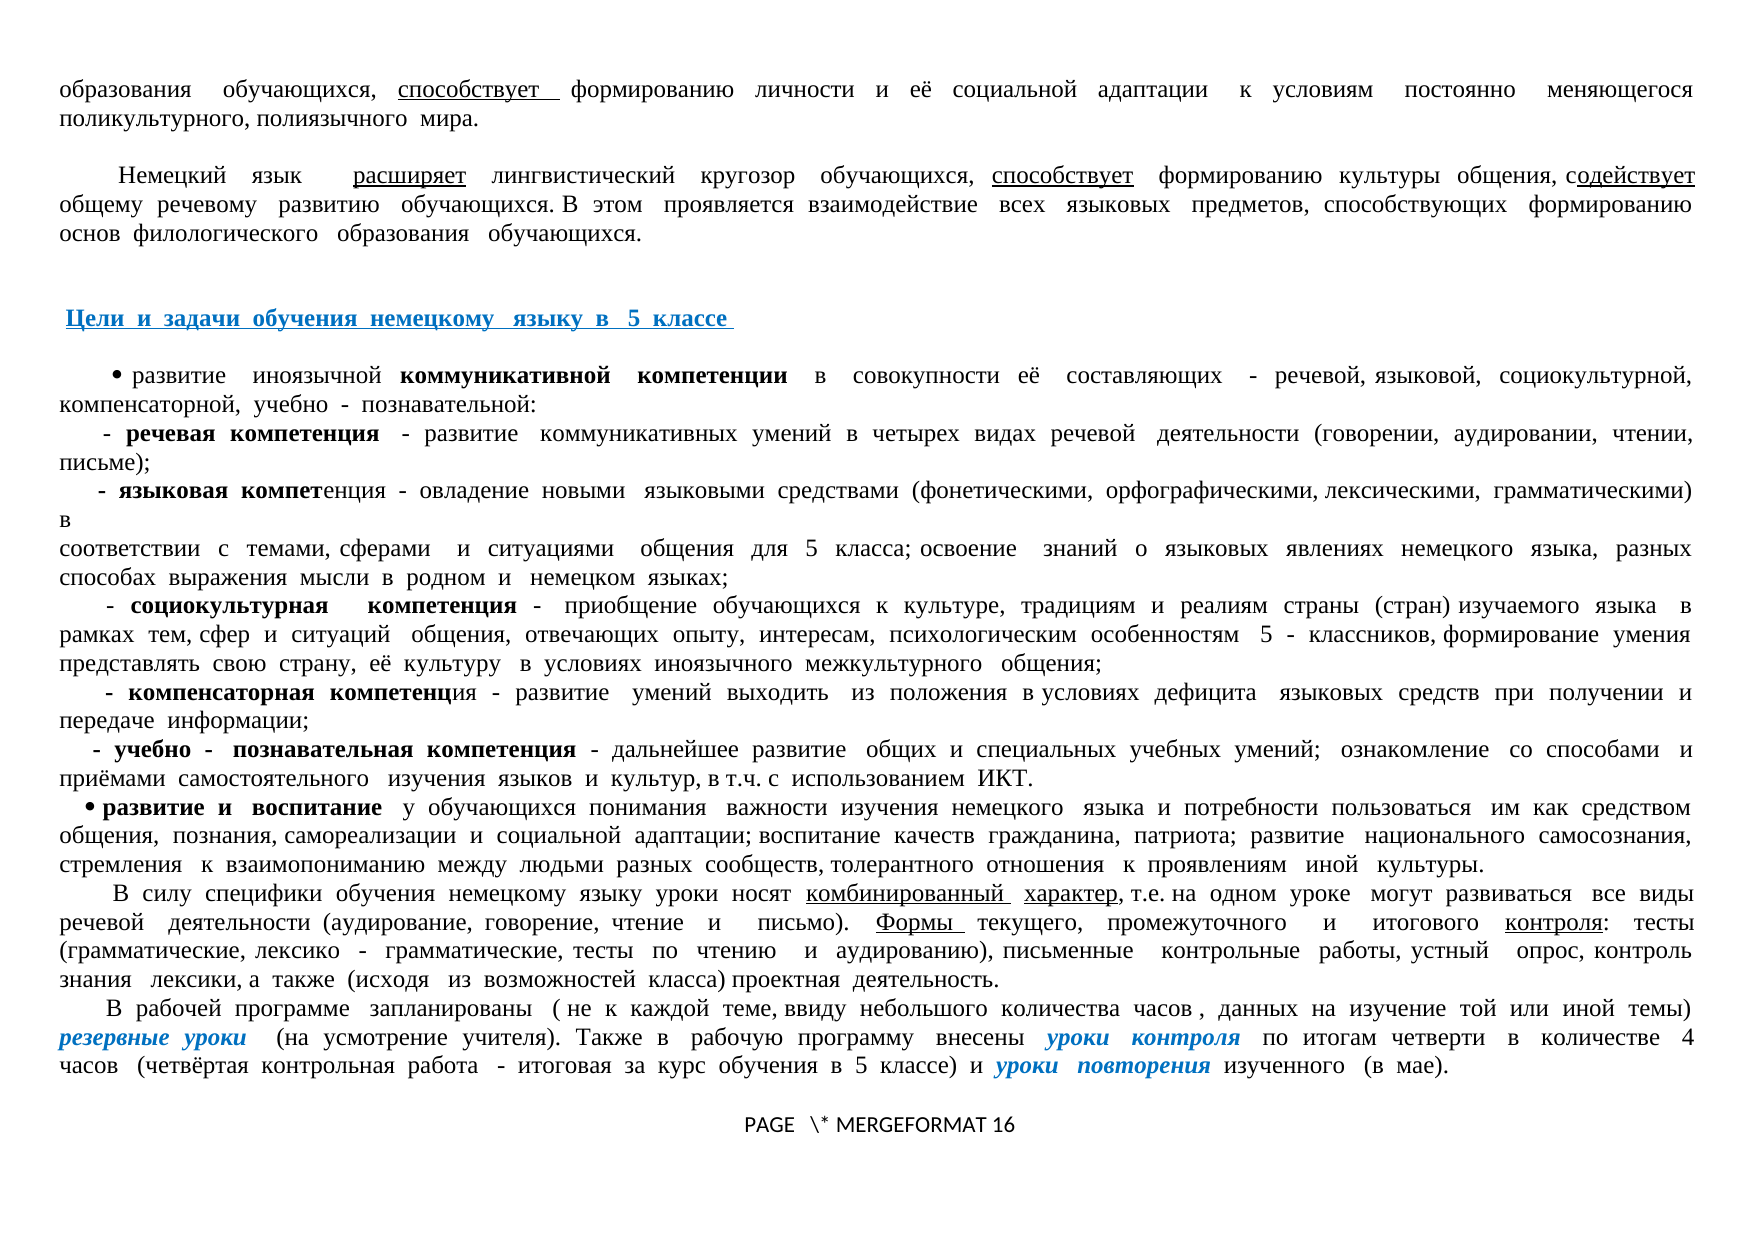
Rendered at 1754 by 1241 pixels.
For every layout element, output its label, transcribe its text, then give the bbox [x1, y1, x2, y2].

text - компенсаторная компетенция - развитие умений выходить из положения в условиях дефицита языковых средств при получении и передаче информации; [59, 677, 1695, 734]
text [59, 74, 1695, 131]
text развитие иноязычной коммуникативной компетенции в совокупности её составляющих - речевой, языковой, социокультурной, компенсаторной, учебно - познавательной: [59, 361, 1695, 418]
text Немецкий язык расширяет лингвистический кругозор обучающихся, способствует формированию культуры общения, содействует общему речевому развитию обучающихся. В этом проявляется взаимодействие всех языковых предметов, способствующих формированию основ филологического образования обучающихся. [59, 160, 1695, 246]
text В силу специфики обучения немецкому языку уроки носят комбинированный характер, т.е. на одном уроке могут развиваться все виды речевой деятельности (аудирование, говорение, чтение и письмо). Формы текущего, промежуточного и итогового контроля: тесты (грамматические, лексико - грамматические, тесты по чтению и аудированию), письменные контрольные работы, устный опрос, контроль знания лексики, а также (исходя из возможностей класса) проектная деятельность. [59, 878, 1695, 993]
text - социокультурная компетенция - приобщение обучающихся к культуре, традициям и реалиям страны (стран) изучаемого языка в рамках тем, сфер и ситуаций общения, отвечающих опыту, интересам, психологическим особенностям 5 - классников, формирование умения представлять свою страну, её культуру в условиях иноязычного межкультурного общения; [59, 591, 1695, 677]
text В рабочей программе запланированы ( не к каждой теме, ввиду небольшого количества часов , данных на изучение той или иной темы) резервные уроки (на усмотрение учителя). Также в рабочую программу внесены уроки контроля по итогам четверти в количестве 4 часов (четвёртая контрольная работа - итоговая за курс обучения в 5 классе) и уроки повторения изученного (в мае). [59, 993, 1695, 1079]
text - учебно - познавательная компетенция - дальнейшее развитие общих и специальных учебных умений; ознакомление со способами и приёмами самостоятельного изучения языков и культур, в т.ч. с использованием ИКТ. [59, 734, 1695, 792]
text - речевая компетенция - развитие коммуникативных умений в четырех видах речевой деятельности (говорении, аудировании, чтении, письме); [59, 418, 1695, 476]
text - языковая компетенция - овладение новыми языковыми средствами (фонетическими, орфографическими, лексическими, грамматическими) в [59, 476, 1695, 533]
text развитие и воспитание у обучающихся понимания важности изучения немецкого языка и потребности пользоваться им как средством общения, познания, самореализации и социальной адаптации; воспитание качеств гражданина, патриота; развитие национального самосознания, стремления к взаимопониманию между людьми разных сообществ, толерантного отношения к проявлениям иной культуры. [59, 792, 1695, 878]
text Цели и задачи обучения немецкому языку в 5 классе [59, 303, 1695, 332]
text соответствии с темами, сферами и ситуациями общения для 5 класса; освоение знаний о языковых явлениях немецкого языка, разных способах выражения мысли в родном и немецком языках; [59, 533, 1695, 591]
